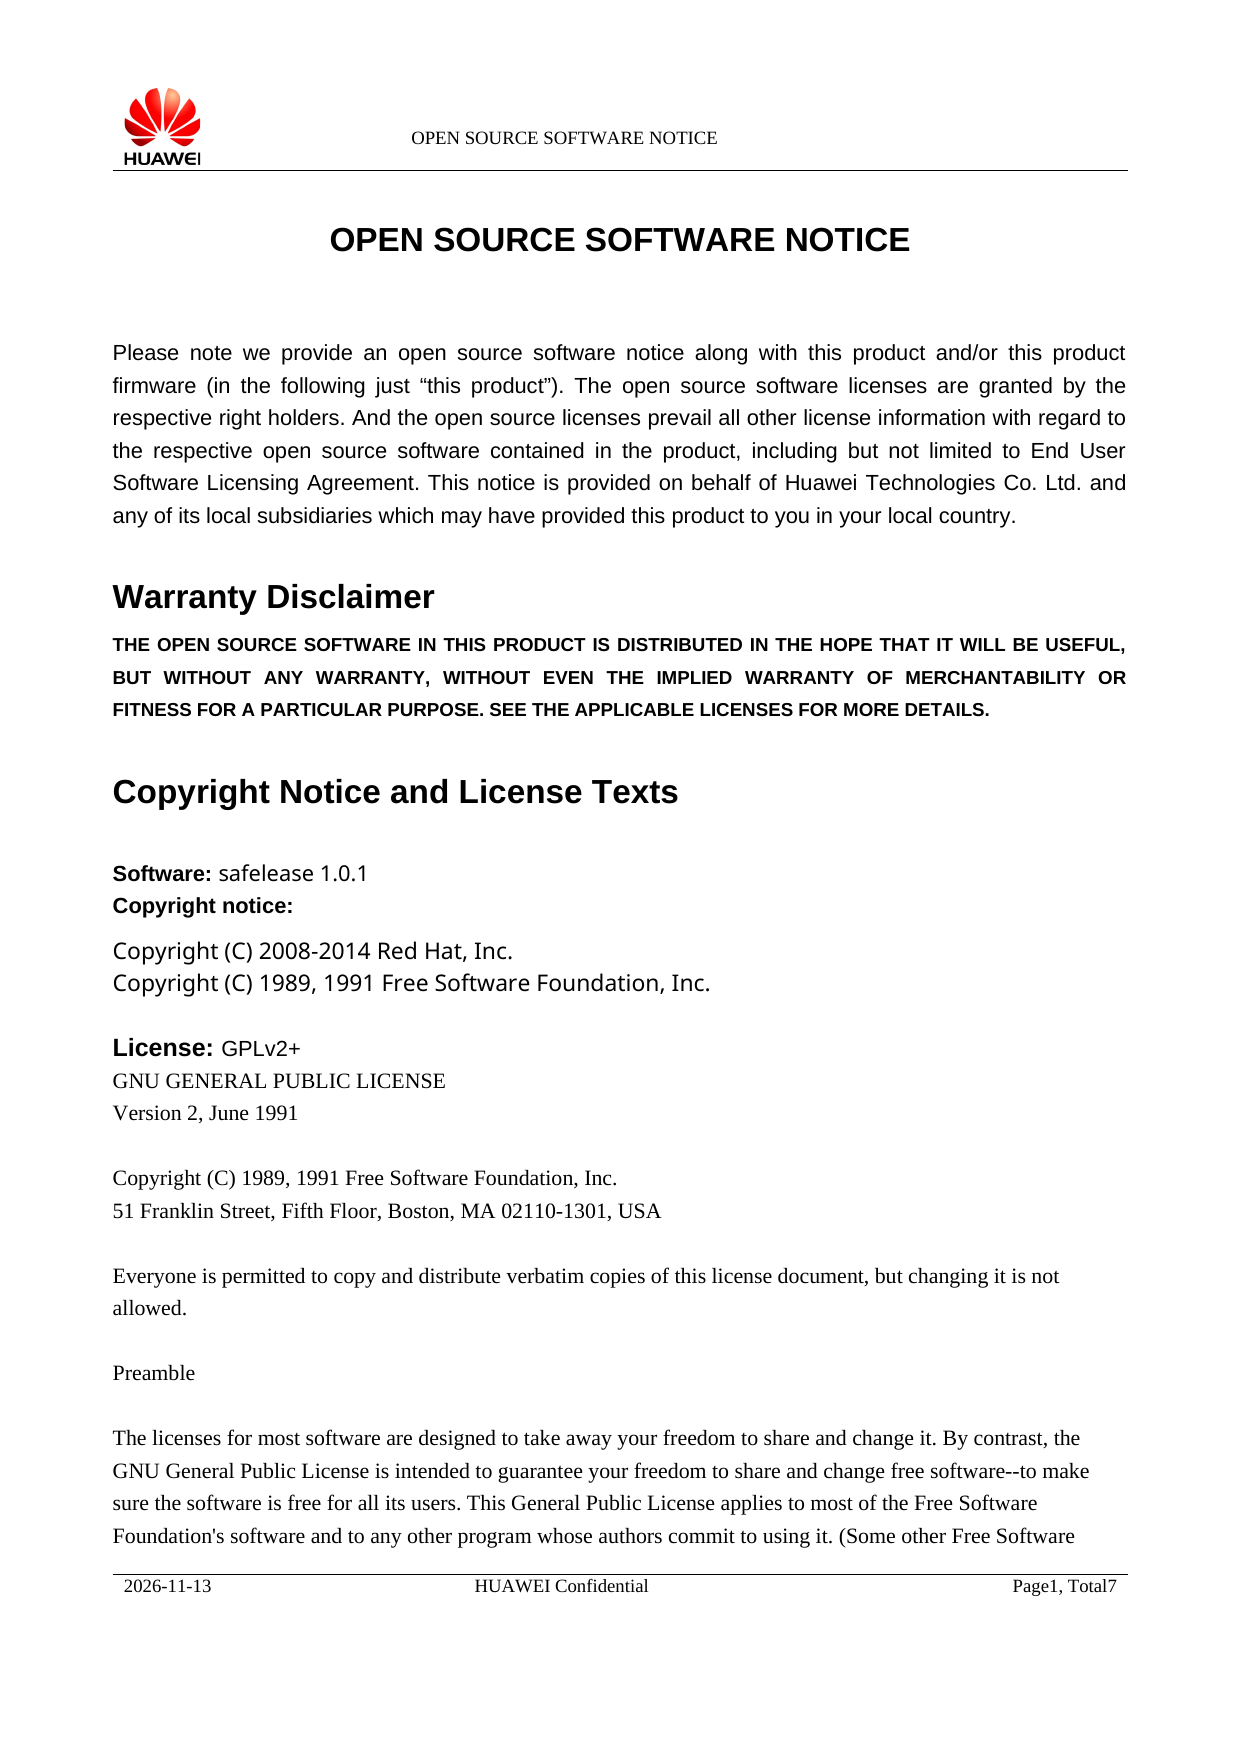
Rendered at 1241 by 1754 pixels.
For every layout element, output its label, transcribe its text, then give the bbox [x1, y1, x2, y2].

text The open source software in this product is distributed in the hope that it will be useful, but WITHOUT ANY WARRANTY, without even the implied warranty of MERCHANTABILITY or FITNESS FOR A PARTICULAR PURPOSE. See the applicable licenses for more details. [112, 629, 1128, 726]
text Please note we provide an open source software notice along with this product and/or this product firmware (in the following just “this product”). The open source software licenses are granted by the respective right holders. And the open source licenses prevail all other license information with regard to the respective open source software contained in the product, including but not limited to End User Software Licensing Agreement. This notice is provided on behalf of Huawei Technologies Co. Ltd. and any of its local subsidiaries which may have provided this product to you in your local country. [112, 336, 1128, 531]
text Copyright Notice and License Texts [112, 759, 1128, 824]
text Copyright notice: [112, 889, 1128, 921]
title Software: safelease 1.0.1 [112, 856, 1128, 889]
picture [124, 88, 201, 165]
text License: GPLv2+ [112, 1031, 1128, 1064]
text Warranty Disclaimer [112, 564, 1128, 629]
text OPEN SOURCE SOFTWARE NOTICE [112, 206, 1128, 271]
text Copyright (C) 2008-2014 Red Hat, Inc. Copyright (C) 1989, 1991 Free Software Foundation, Inc. [112, 934, 1128, 1031]
